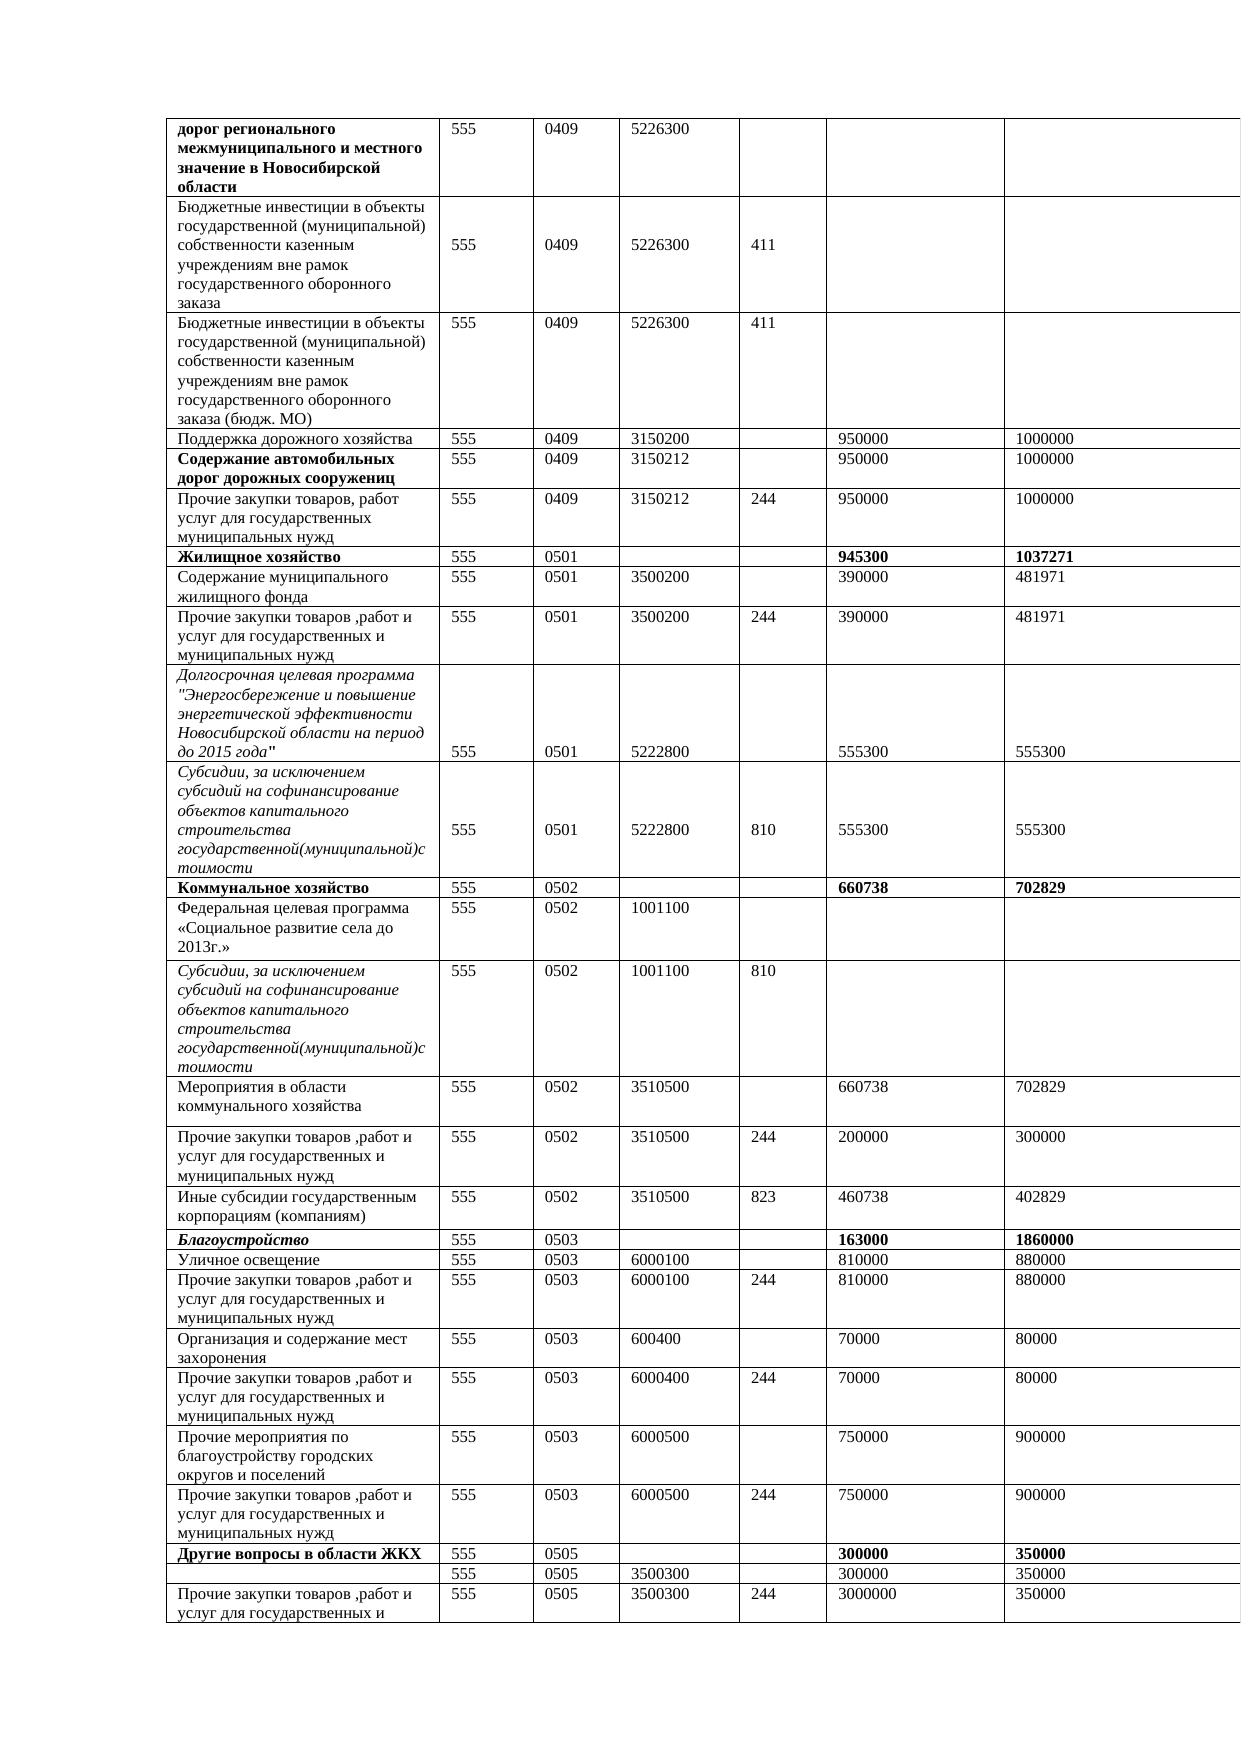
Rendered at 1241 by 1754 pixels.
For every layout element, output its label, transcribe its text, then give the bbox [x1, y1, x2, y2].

table_cell 244 [740, 1127, 826, 1186]
table_cell Благоустройство [167, 1230, 439, 1249]
table_cell 0501 [534, 547, 619, 566]
table_cell [740, 547, 826, 566]
table_cell Прочие закупки товаров, работ услуг для государственных муниципальных нужд [167, 489, 439, 546]
table_cell Поддержка дорожного хозяйства [167, 429, 439, 448]
table_cell Долгосрочная целевая программа "Энергосбережение и повышение энергетической эффективности Новосибирской области на период до 2015 года" [167, 665, 439, 761]
table_cell 6000400 [620, 1368, 739, 1425]
table_cell 0505 [534, 1564, 619, 1583]
table_cell 0503 [534, 1368, 619, 1425]
table_cell 5226300 [620, 313, 739, 428]
table_cell 880000 [1005, 1270, 1240, 1327]
table_cell [740, 898, 826, 960]
table_cell 481971 [1005, 567, 1240, 606]
table_cell 244 [740, 1368, 826, 1425]
table_cell 5226300 [620, 119, 739, 196]
table_cell [827, 313, 1004, 428]
table_cell 750000 [827, 1485, 1004, 1542]
table_cell 244 [740, 1270, 826, 1327]
table_cell Уличное освещение [167, 1250, 439, 1269]
table_cell 555 [440, 1368, 533, 1425]
table_cell 460738 [827, 1187, 1004, 1228]
table_cell 555300 [827, 762, 1004, 877]
table_cell 244 [740, 1584, 826, 1622]
table_cell 555 [440, 1187, 533, 1228]
table_cell 555300 [1005, 762, 1240, 877]
table_cell 70000 [827, 1329, 1004, 1367]
table_cell 300000 [827, 1544, 1004, 1563]
table_cell 3150200 [620, 429, 739, 448]
table_cell 350000 [1005, 1584, 1240, 1622]
table_cell 300000 [827, 1564, 1004, 1583]
table_cell [740, 567, 826, 606]
table_cell 555 [440, 1270, 533, 1327]
table_cell 555 [440, 567, 533, 606]
table_cell 3500300 [620, 1564, 739, 1583]
table_cell 555 [440, 762, 533, 877]
table_cell 0503 [534, 1426, 619, 1484]
table_cell 402829 [1005, 1187, 1240, 1228]
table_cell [167, 1584, 439, 1622]
table_cell Содержание муниципального жилищного фонда [167, 567, 439, 606]
table_cell 244 [740, 489, 826, 546]
table_cell [620, 878, 739, 897]
table_cell Субсидии, за исключением субсидий на софинансирование объектов капитального строительства государственной(муниципальной)стоимости [167, 961, 439, 1076]
table_cell 244 [740, 607, 826, 664]
table_cell 0503 [534, 1270, 619, 1327]
table_cell [1005, 961, 1240, 1076]
table_cell 0501 [534, 607, 619, 664]
table_cell [827, 961, 1004, 1076]
table_cell 555 [440, 1485, 533, 1542]
table_cell 0502 [534, 898, 619, 960]
table_cell Жилищное хозяйство [167, 547, 439, 566]
table_cell 600400 [620, 1329, 739, 1367]
table_cell Другие вопросы в области ЖКХ [167, 1544, 439, 1563]
table_cell 555 [440, 449, 533, 487]
table_cell 950000 [827, 429, 1004, 448]
table_cell 350000 [1005, 1564, 1240, 1583]
table_cell [827, 898, 1004, 960]
table_cell 702829 [1005, 1077, 1240, 1126]
table_cell 5226300 [620, 197, 739, 312]
table_cell 411 [740, 313, 826, 428]
table_cell 555 [440, 1544, 533, 1563]
table_cell 0505 [534, 1544, 619, 1563]
table_cell [740, 665, 826, 761]
table_cell 300000 [1005, 1127, 1240, 1186]
table_cell 555 [440, 1250, 533, 1269]
table_cell 555 [440, 1077, 533, 1126]
table_cell 6000500 [620, 1426, 739, 1484]
table_cell 3510500 [620, 1077, 739, 1126]
table_cell 0501 [534, 762, 619, 877]
table_cell 70000 [827, 1368, 1004, 1425]
table_cell [740, 1564, 826, 1583]
table_cell 555 [440, 119, 533, 196]
table_cell 0503 [534, 1250, 619, 1269]
table_cell 0502 [534, 878, 619, 897]
table_cell 6000100 [620, 1250, 739, 1269]
table_cell 411 [740, 197, 826, 312]
table_cell 0502 [534, 1077, 619, 1126]
table_cell 950000 [827, 449, 1004, 487]
table_cell 0409 [534, 489, 619, 546]
table_cell [740, 1329, 826, 1367]
table_cell 900000 [1005, 1485, 1240, 1542]
table_cell 1860000 [1005, 1230, 1240, 1249]
table_cell 5222800 [620, 762, 739, 877]
table_cell [740, 1077, 826, 1126]
table_cell [740, 1544, 826, 1563]
table_cell 0409 [534, 449, 619, 487]
table_cell 555 [440, 1564, 533, 1583]
table_cell [740, 1250, 826, 1269]
table_cell 555 [440, 665, 533, 761]
table_cell 555 [440, 898, 533, 960]
table_cell Прочие мероприятия по благоустройству городских округов и поселений [167, 1426, 439, 1484]
table_cell 823 [740, 1187, 826, 1228]
table_cell [740, 119, 826, 196]
table_cell 0505 [534, 1584, 619, 1622]
table_cell 390000 [827, 607, 1004, 664]
table_cell 0503 [534, 1329, 619, 1367]
table_cell 200000 [827, 1127, 1004, 1186]
table_cell 555 [440, 547, 533, 566]
table_cell 555 [440, 197, 533, 312]
table_cell 950000 [827, 489, 1004, 546]
table_cell 555 [440, 1230, 533, 1249]
table_cell Прочие закупки товаров ,работ и услуг для государственных и муниципальных нужд [167, 1270, 439, 1327]
table_cell [740, 429, 826, 448]
table_cell 0502 [534, 961, 619, 1076]
table_cell Иные субсидии государственным корпорациям (компаниям) [167, 1187, 439, 1228]
table_cell [620, 1544, 739, 1563]
table_cell 555 [440, 1127, 533, 1186]
table_cell 0503 [534, 1485, 619, 1542]
table_cell 1037271 [1005, 547, 1240, 566]
table_cell 1000000 [1005, 489, 1240, 546]
table_cell 1000000 [1005, 449, 1240, 487]
table_cell Прочие закупки товаров ,работ и услуг для государственных и муниципальных нужд [167, 1485, 439, 1542]
table_cell 0503 [534, 1230, 619, 1249]
table_cell 0409 [534, 119, 619, 196]
table_cell [1005, 119, 1240, 196]
table_cell Субсидии, за исключением субсидий на софинансирование объектов капитального строительства государственной(муниципальной)стоимости [167, 762, 439, 877]
table_cell Прочие закупки товаров ,работ и услуг для государственных и муниципальных нужд [167, 1368, 439, 1425]
table_cell Коммунальное хозяйство [167, 878, 439, 897]
table_cell 702829 [1005, 878, 1240, 897]
table_cell 555 [440, 313, 533, 428]
table_cell [1005, 898, 1240, 960]
table_cell 555 [440, 878, 533, 897]
table_cell 900000 [1005, 1426, 1240, 1484]
table_cell 3150212 [620, 489, 739, 546]
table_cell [167, 119, 439, 196]
table_cell 555 [440, 1426, 533, 1484]
table_cell 0409 [534, 197, 619, 312]
table_cell 5222800 [620, 665, 739, 761]
table_cell [1005, 313, 1240, 428]
table_cell Бюджетные инвестиции в объекты государственной (муниципальной) собственности казенным учреждениям вне рамок государственного оборонного заказа [167, 197, 439, 312]
table_cell 0502 [534, 1187, 619, 1228]
table_cell [620, 547, 739, 566]
table_cell 555 [440, 1329, 533, 1367]
table_cell 481971 [1005, 607, 1240, 664]
table_cell Федеральная целевая программа «Социальное развитие села до 2013г.» [167, 898, 439, 960]
table_cell 810 [740, 961, 826, 1076]
table_cell 3500200 [620, 567, 739, 606]
table_cell Организация и содержание мест захоронения [167, 1329, 439, 1367]
table_cell 555 [440, 429, 533, 448]
table_cell [740, 878, 826, 897]
table_cell 1001100 [620, 961, 739, 1076]
table_cell [827, 119, 1004, 196]
table_cell 6000500 [620, 1485, 739, 1542]
table_cell 555 [440, 607, 533, 664]
table_cell 80000 [1005, 1329, 1240, 1367]
table_cell 0409 [534, 313, 619, 428]
table_cell 555300 [827, 665, 1004, 761]
table_cell 80000 [1005, 1368, 1240, 1425]
table_cell 1001100 [620, 898, 739, 960]
table_cell [740, 1230, 826, 1249]
table_cell 0502 [534, 1127, 619, 1186]
table_cell 163000 [827, 1230, 1004, 1249]
table_cell 0501 [534, 665, 619, 761]
table_cell [827, 197, 1004, 312]
table_cell 555 [440, 961, 533, 1076]
table_cell 660738 [827, 878, 1004, 897]
table_cell 3510500 [620, 1187, 739, 1228]
table_cell Мероприятия в области коммунального хозяйства [167, 1077, 439, 1126]
table_cell 244 [740, 1485, 826, 1542]
table_cell 750000 [827, 1426, 1004, 1484]
table_cell [740, 1426, 826, 1484]
table_cell 0501 [534, 567, 619, 606]
table_cell Прочие закупки товаров ,работ и услуг для государственных и муниципальных нужд [167, 607, 439, 664]
table_cell 3500300 [620, 1584, 739, 1622]
table_cell 555 [440, 1584, 533, 1622]
table_cell Содержание автомобильных дорог дорожных сооружениц [167, 449, 439, 487]
table_cell 3510500 [620, 1127, 739, 1186]
table_cell 810 [740, 762, 826, 877]
table_cell 350000 [1005, 1544, 1240, 1563]
table_cell 660738 [827, 1077, 1004, 1126]
table_cell 3000000 [827, 1584, 1004, 1622]
table_cell Прочие закупки товаров ,работ и услуг для государственных и муниципальных нужд [167, 1127, 439, 1186]
table_cell [1005, 197, 1240, 312]
table_cell 3150212 [620, 449, 739, 487]
table_cell 810000 [827, 1250, 1004, 1269]
table_cell 1000000 [1005, 429, 1240, 448]
table_cell 880000 [1005, 1250, 1240, 1269]
table_cell [167, 1564, 439, 1583]
table_cell 390000 [827, 567, 1004, 606]
table_cell [740, 449, 826, 487]
table_cell 555300 [1005, 665, 1240, 761]
table_cell 3500200 [620, 607, 739, 664]
table_cell 6000100 [620, 1270, 739, 1327]
table_cell 0409 [534, 429, 619, 448]
table_cell 945300 [827, 547, 1004, 566]
table_cell 555 [440, 489, 533, 546]
table_cell [620, 1230, 739, 1249]
table_cell 810000 [827, 1270, 1004, 1327]
